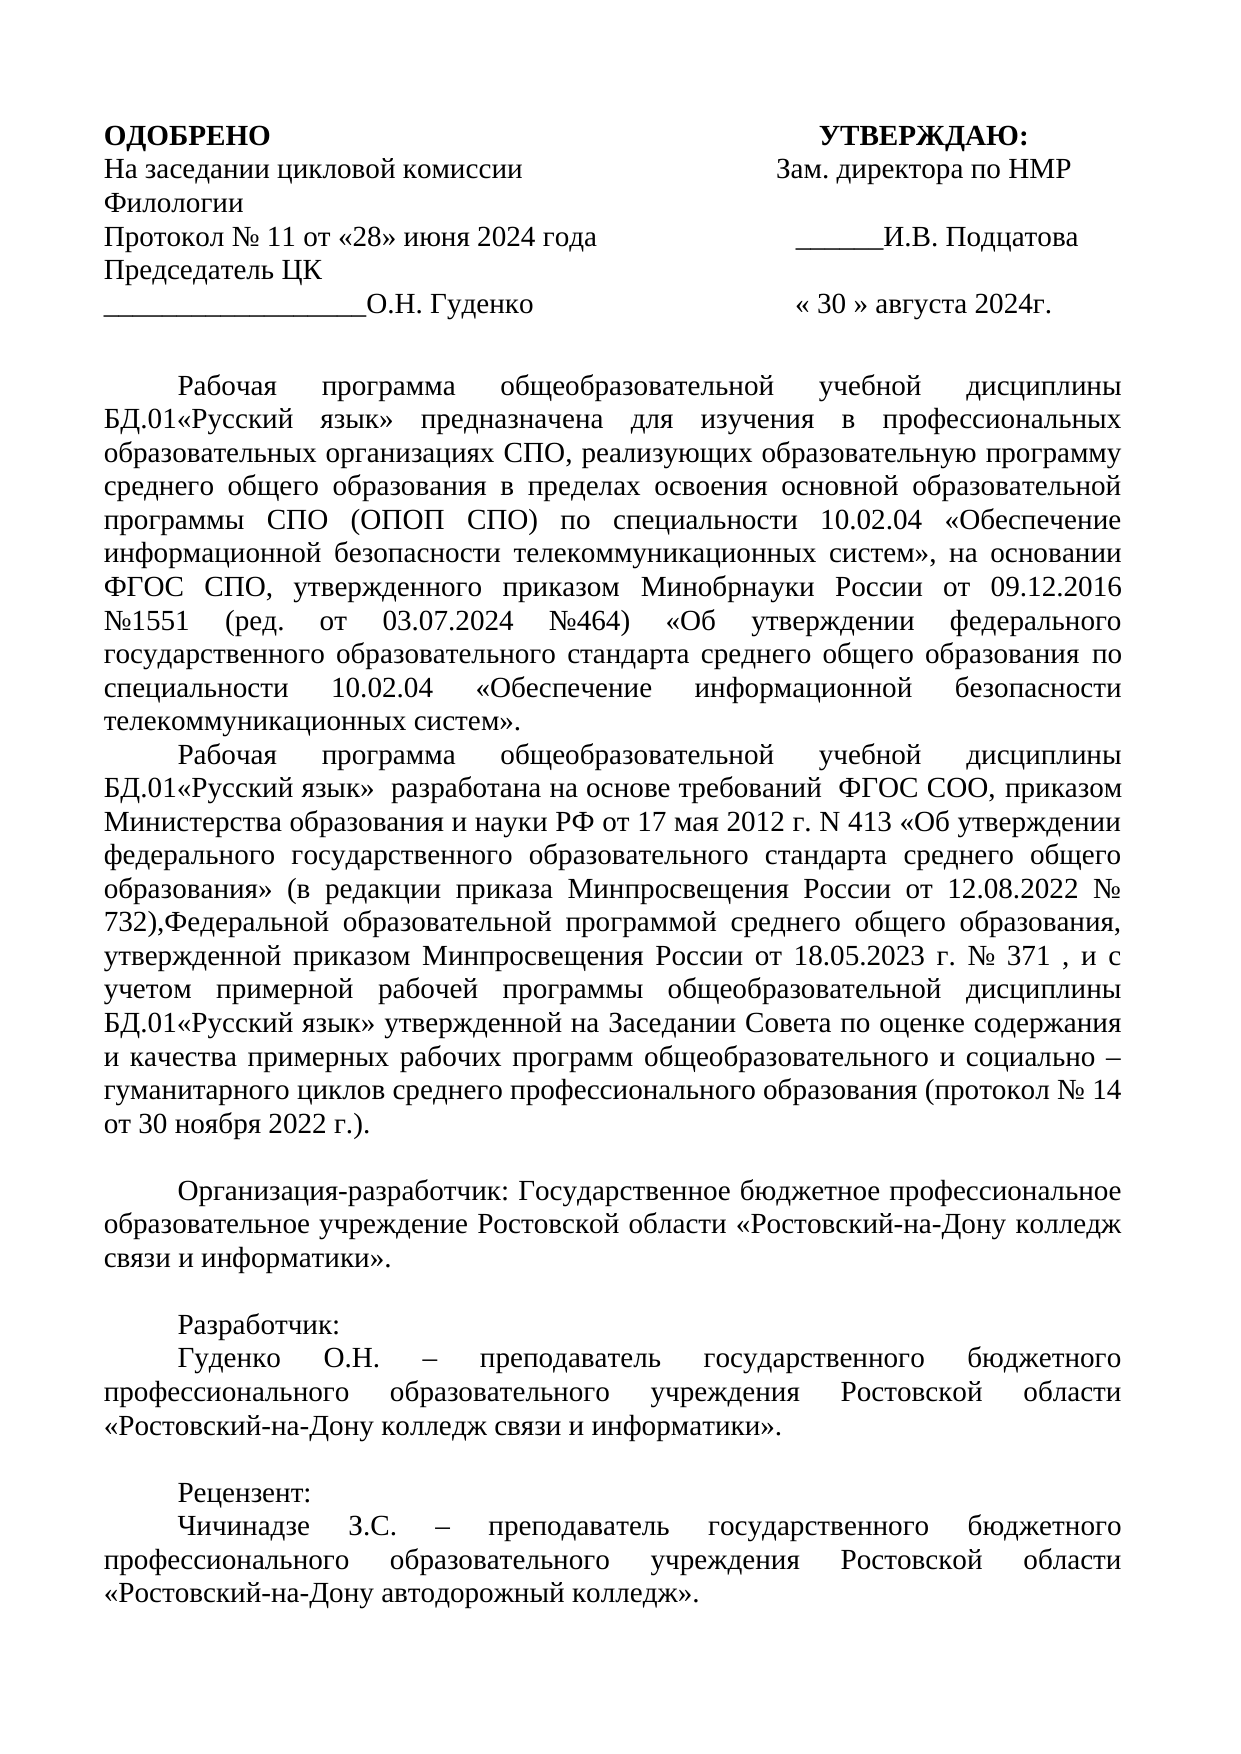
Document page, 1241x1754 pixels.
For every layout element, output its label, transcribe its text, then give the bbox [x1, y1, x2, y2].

text Организация-разработчик: Государственное бюджетное профессиональное образовательное учреждение Ростовской области «Ростовский-на-Дону колледж связи и информатики». [103, 1173, 1122, 1273]
text Чичинадзе З.С. – преподаватель государственного бюджетного профессионального образовательного учреждения Ростовской области «Ростовский-на-Дону автодорожный колледж». [103, 1508, 1122, 1609]
text Гуденко О.Н. – преподаватель государственного бюджетного профессионального образовательного учреждения Ростовской области «Ростовский-на-Дону колледж связи и информатики». [103, 1341, 1122, 1441]
text Разработчик: [103, 1307, 1122, 1341]
text Рабочая программа общеобразовательной учебной дисциплины БД.01«Русский язык» разработана на основе требований ФГОС СОО, приказом Министерства образования и науки РФ от 17 мая 2012 г. N 413 «Об утверждении федерального государственного образовательного стандарта среднего общего образования» (в редакции приказа Минпросвещения России от 12.08.2022 № 732),Федеральной образовательной программой среднего общего образования, утвержденной приказом Минпросвещения России от 18.05.2023 г. № 371 , и с учетом примерной рабочей программы общеобразовательной дисциплины БД.01«Русский язык» утвержденной на Заседании Совета по оценке содержания и качества примерных рабочих программ общеобразовательного и социально – гуманитарного циклов среднего профессионального образования (протокол № 14 от 30 ноября 2022 г.). [103, 737, 1122, 1139]
table_header ОДОБРЕНО На заседании цикловой комиссии Филологии Протокол № 11 от «28» июня 2024 года Председатель ЦК __________________О.Н. Гуденко [92, 118, 689, 368]
text Рецензент: [103, 1475, 1122, 1508]
text Рабочая программа общеобразовательной учебной дисциплины БД.01«Русский язык» предназначена для изучения в профессиональных образовательных организациях СПО, реализующих образовательную программу среднего общего образования в пределах освоения основной образовательной программы СПО (ОПОП СПО) по специальности 10.02.04 «Обеспечение информационной безопасности телекоммуникационных систем», на основании ФГОС СПО, утвержденного приказом Минобрнауки России от 09.12.2016 №1551 (ред. от 03.07.2024 №464) «Об утверждении федерального государственного образовательного стандарта среднего общего образования по специальности 10.02.04 «Обеспечение информационной безопасности телекоммуникационных систем». [103, 368, 1122, 737]
table_header УТВЕРЖДАЮ: Зам. директора по НМР ______И.В. Подцатова « 30 » августа 2024г. [690, 118, 1157, 368]
